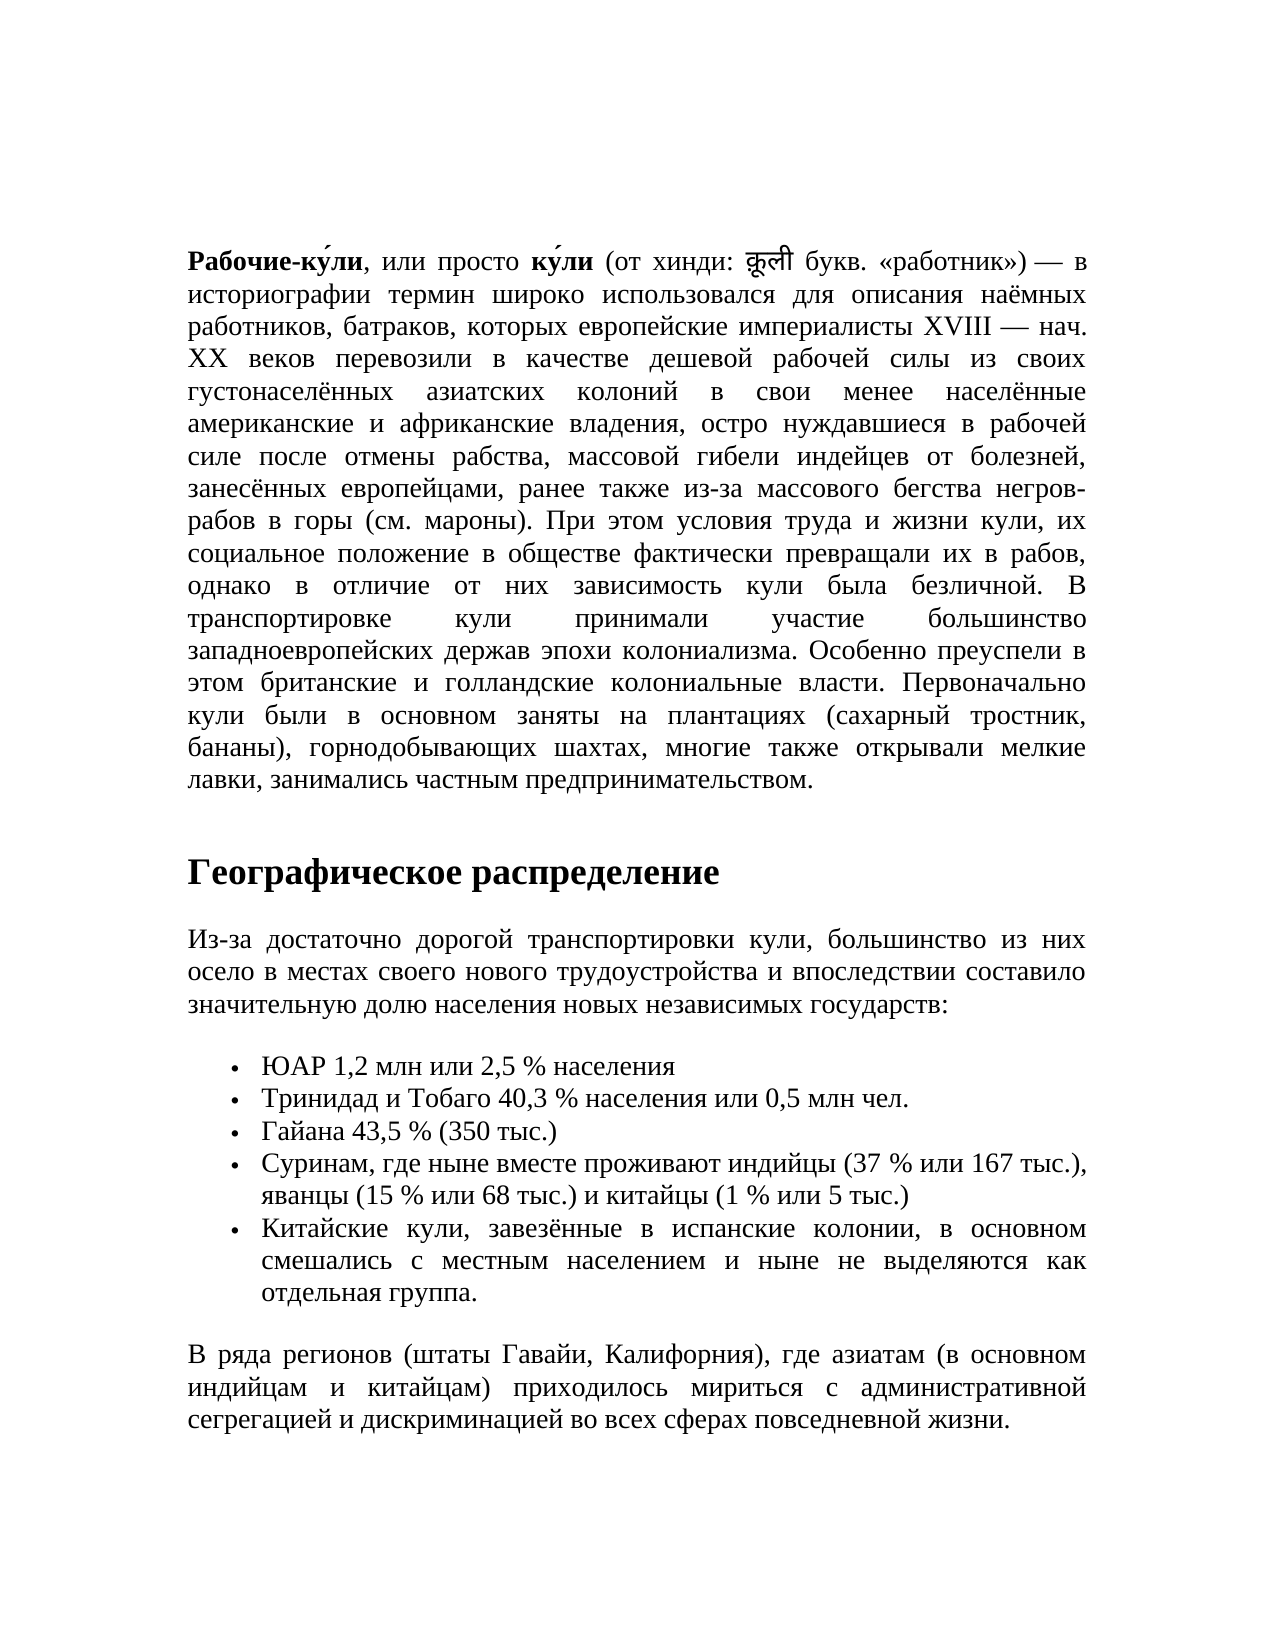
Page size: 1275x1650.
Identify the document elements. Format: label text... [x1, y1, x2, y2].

list Гайана 43,5 % (350 тыс.) [232, 1113, 1087, 1146]
list Суринам, где ныне вместе проживают индийцы (37 % или 167 тыс.), яванцы (15 % или 68 тыс.) и китайцы (1 % или 5 тыс.) [232, 1146, 1087, 1211]
text Из-за достаточно дорогой транспортировки кули, большинство из них осело в местах своего нового трудоустройства и впоследствии составило значительную долю населения новых независимых государств: [187, 922, 1087, 1019]
text Рабочие-ку́ли, или просто ку́ли (от хинди: क़ूली букв. «работник») — в историографии термин широко использовался для описания наёмных работников, батраков, которых европейские империалисты ХVIII — нач. ХХ веков перевозили в качестве дешевой рабочей силы из своих густонаселённых азиатских колоний в свои менее населённые американские и африканские владения, остро нуждавшиеся в рабочей силе после отмены рабства, массовой гибели индейцев от болезней, занесённых европейцами, ранее также из-за массового бегства негров-рабов в горы (см. мароны). При этом условия труда и жизни кули, их социальное положение в обществе фактически превращали их в рабов, однако в отличие от них зависимость кули была безличной. В транспортировке кули принимали участие большинство западноевропейских держав эпохи колониализма. Особенно преуспели в этом британские и голландские колониальные власти. Первоначально кули были в основном заняты на плантациях (сахарный тростник, бананы), горнодобывающих шахтах, многие также открывали мелкие лавки, занимались частным предпринимательством. [187, 244, 1087, 795]
list Тринидад и Тобаго 40,3 % населения или 0,5 млн чел. [232, 1081, 1087, 1113]
text В ряда регионов (штаты Гавайи, Калифорния), где азиатам (в основном индийцам и китайцам) приходилось мириться с административной сегрегацией и дискриминацией во всех сферах повседневной жизни. [187, 1337, 1087, 1434]
list Географическое распределение [187, 849, 1087, 893]
list Китайские кули, завезённые в испанские колонии, в основном смешались с местным населением и ныне не выделяются как отдельная группа. [232, 1211, 1087, 1308]
list ЮАР 1,2 млн или 2,5 % населения [232, 1049, 1087, 1081]
